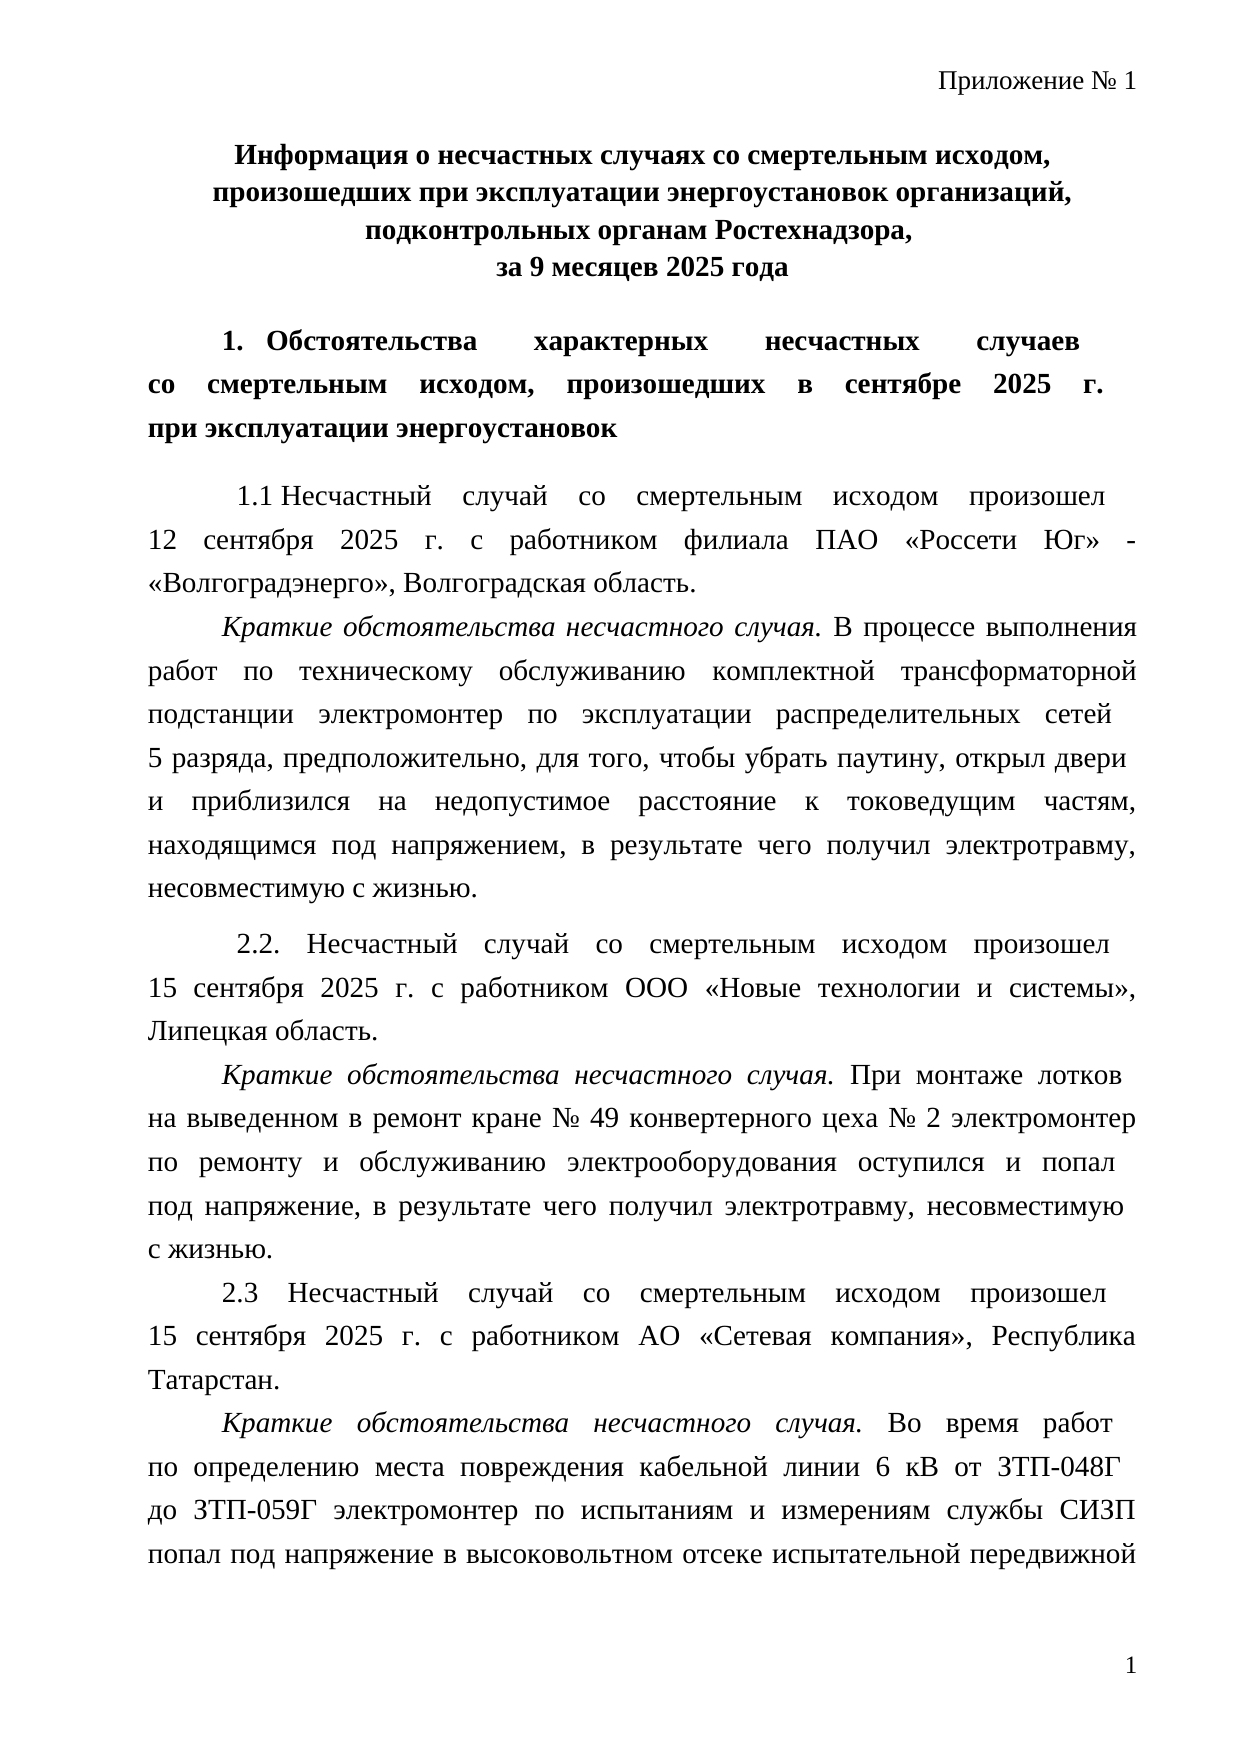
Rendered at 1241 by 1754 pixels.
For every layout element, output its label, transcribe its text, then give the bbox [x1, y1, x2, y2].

list 2.2. Несчастный случай со смертельным исходом произошел 15 сентября 2025 г. с работником ООО «Новые технологии и системы», Липецкая область. [148, 926, 1137, 1047]
text Краткие обстоятельства несчастного случая. В процессе выполнения работ по техническому обслуживанию комплектной трансформаторной подстанции электромонтер по эксплуатации распределительных сетей 5 разряда, предположительно, для того, чтобы убрать паутину, открыл двери и приблизился на недопустимое расстояние к токоведущим частям, находящимся под напряжением, в результате чего получил электротравму, несовместимую с жизнью. [148, 609, 1137, 904]
list Несчастный случай со смертельным исходом произошел 12 сентября 2025 г. с работником филиала ПАО «Россети Юг» - «Волгоградэнерго», Волгоградская область. [148, 478, 1137, 599]
text 2.3 Несчастный случай со смертельным исходом произошел 15 сентября 2025 г. с работником АО «Сетевая компания», Республика Татарстан. [148, 1275, 1137, 1395]
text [148, 1405, 1137, 1569]
list Обстоятельства характерных несчастных случаев со смертельным исходом, произошедших в сентябре 2025 г. при эксплуатации энергоустановок [148, 323, 1137, 443]
text Краткие обстоятельства несчастного случая. При монтаже лотков на выведенном в ремонт кране № 49 конвертерного цеха № 2 электромонтер по ремонту и обслуживанию электрооборудования оступился и попал под напряжение, в результате чего получил электротравму, несовместимую с жизнью. [148, 1057, 1137, 1265]
text Информация о несчастных случаях со смертельным исходом, произошедших при эксплуатации энергоустановок организаций, подконтрольных органам Ростехнадзора, за 9 месяцев 2025 года [148, 134, 1137, 284]
text Приложение № 1 [148, 59, 1137, 97]
